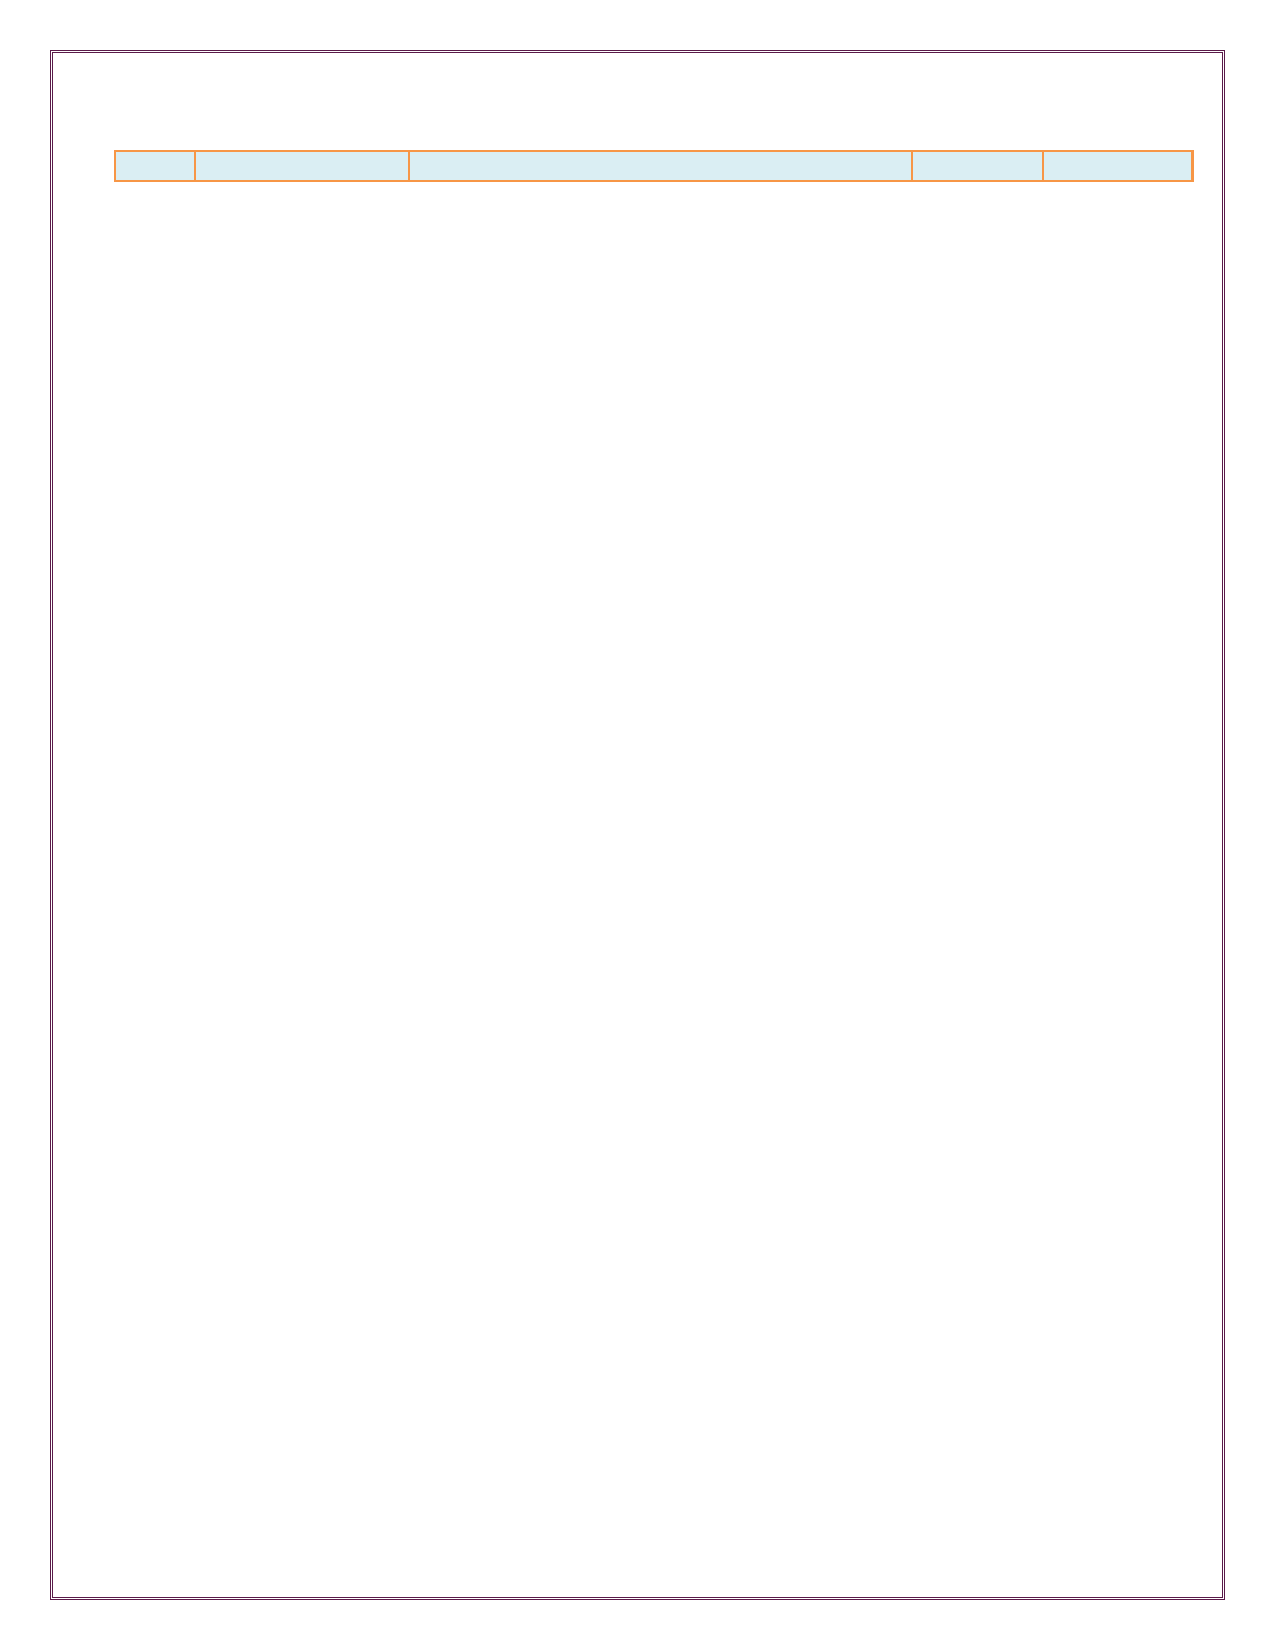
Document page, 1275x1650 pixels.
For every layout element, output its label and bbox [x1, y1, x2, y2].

table_cell [116, 152, 194, 180]
table_cell [410, 152, 911, 180]
table_cell [196, 152, 408, 180]
table_cell [913, 152, 1042, 180]
table_cell [1044, 152, 1191, 180]
